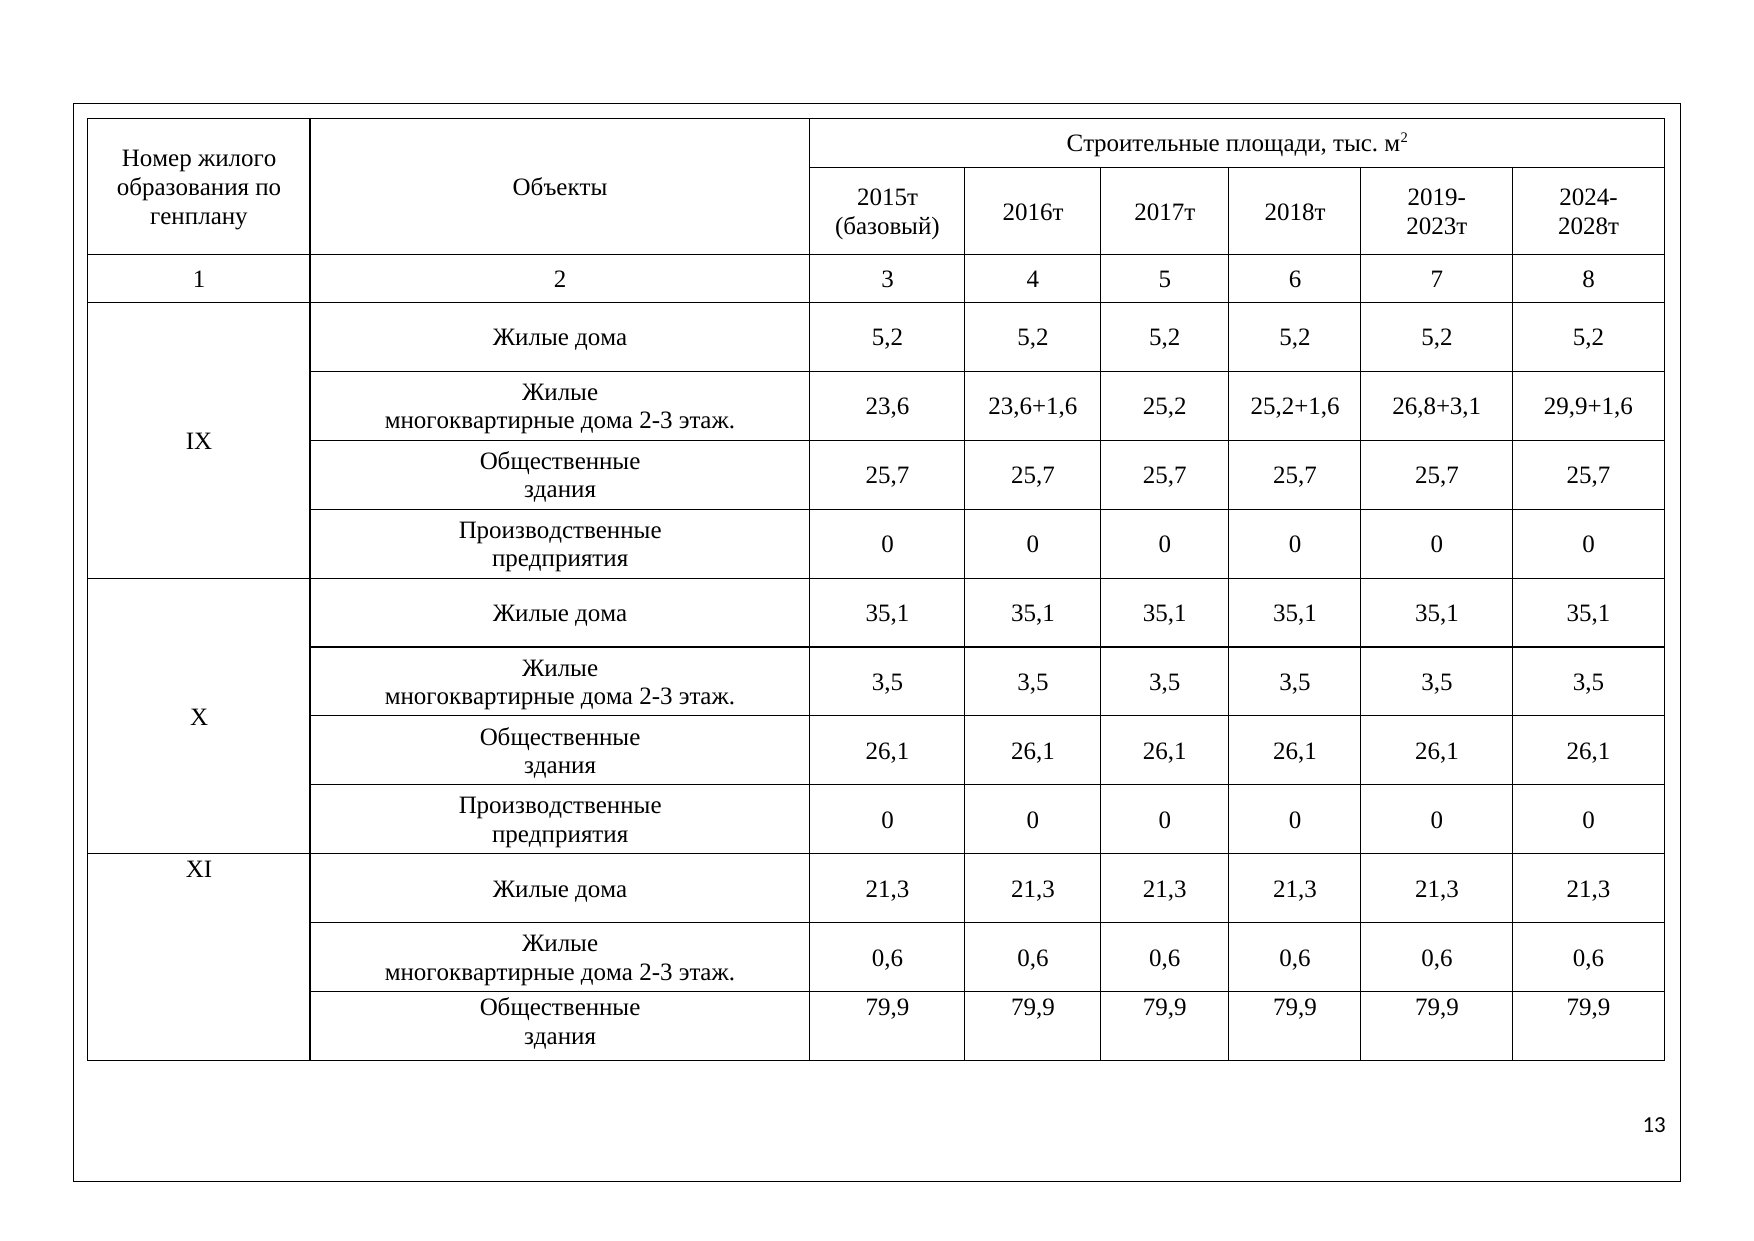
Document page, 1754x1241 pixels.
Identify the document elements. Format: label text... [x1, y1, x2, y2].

table_cell 21,3 [1361, 854, 1512, 922]
table_cell XI [88, 854, 309, 1060]
table_cell 21,3 [1513, 854, 1664, 922]
table_cell 26,1 [1361, 716, 1512, 784]
table_cell 26,1 [1229, 716, 1360, 784]
table_cell 0 [1229, 785, 1360, 853]
table_cell 21,3 [1229, 854, 1360, 922]
table_cell 25,7 [1361, 441, 1512, 508]
table_cell 5,2 [965, 303, 1100, 371]
table_cell 0 [1229, 510, 1360, 577]
table_cell Общественные здания [311, 441, 809, 508]
table_cell 2017т [1101, 168, 1228, 254]
table_cell 29,9+1,6 [1513, 372, 1664, 439]
table_cell 26,1 [1513, 716, 1664, 784]
table_cell 8 [1513, 255, 1664, 302]
table_cell 25,7 [965, 441, 1100, 508]
table_cell 2024- 2028т [1513, 168, 1664, 254]
table_cell 26,1 [810, 716, 964, 784]
table_cell Жилые дома [311, 854, 809, 922]
table_cell 5 [1101, 255, 1228, 302]
table_header Номер жилого образования по генплану [88, 119, 309, 254]
table_cell 3 [810, 255, 964, 302]
table_cell 7 [1361, 255, 1512, 302]
table_cell 3,5 [1513, 648, 1664, 715]
table_cell 23,6+1,6 [965, 372, 1100, 439]
table_cell 5,2 [810, 303, 964, 371]
table_cell 26,8+3,1 [1361, 372, 1512, 439]
table_cell 21,3 [965, 854, 1100, 922]
table_cell 35,1 [965, 579, 1100, 646]
table_cell 3,5 [965, 648, 1100, 715]
table_cell 79,9 [1229, 992, 1360, 1060]
table_cell 0 [1513, 785, 1664, 853]
table_cell 2 [311, 255, 809, 302]
table_cell X [88, 579, 309, 853]
table_header Строительные площади, тыс. м2 [810, 119, 1664, 167]
table_cell 6 [1229, 255, 1360, 302]
table_cell 0 [965, 510, 1100, 577]
table_cell 2015т (базовый) [810, 168, 964, 254]
table_cell 3,5 [1361, 648, 1512, 715]
table_cell 25,2+1,6 [1229, 372, 1360, 439]
table_cell 79,9 [965, 992, 1100, 1060]
table_cell 1 [88, 255, 309, 302]
table_cell 25,2 [1101, 372, 1228, 439]
table_cell Жилые дома [311, 303, 809, 371]
table_cell 35,1 [1361, 579, 1512, 646]
table_cell 79,9 [1361, 992, 1512, 1060]
table_cell 0 [810, 510, 964, 577]
table_cell 0,6 [1513, 923, 1664, 991]
table_cell Жилые многоквартирные дома 2-3 этаж. [311, 372, 809, 439]
table_cell Общественные здания [311, 716, 809, 784]
table_cell 79,9 [810, 992, 964, 1060]
table_cell 26,1 [965, 716, 1100, 784]
table_cell 3,5 [810, 648, 964, 715]
table_cell 26,1 [1101, 716, 1228, 784]
table_cell 5,2 [1101, 303, 1228, 371]
table_cell 79,9 [1101, 992, 1228, 1060]
table_cell 2019- 2023т [1361, 168, 1512, 254]
table_cell IX [88, 303, 309, 577]
table_cell Общественные здания [311, 992, 809, 1060]
table_cell 4 [965, 255, 1100, 302]
table_cell 0 [1361, 785, 1512, 853]
table_header Объекты [311, 119, 809, 254]
table_cell 5,2 [1361, 303, 1512, 371]
table_cell Производственные предприятия [311, 785, 809, 853]
table_cell 0,6 [810, 923, 964, 991]
table_cell 25,7 [1101, 441, 1228, 508]
table_cell 35,1 [810, 579, 964, 646]
table_cell Производственные предприятия [311, 510, 809, 577]
table_cell 0,6 [1361, 923, 1512, 991]
table_cell 3,5 [1101, 648, 1228, 715]
table_cell 0 [1101, 785, 1228, 853]
table_cell 0,6 [1229, 923, 1360, 991]
table_cell 25,7 [1229, 441, 1360, 508]
table_cell 0,6 [965, 923, 1100, 991]
table_cell Жилые многоквартирные дома 2-3 этаж. [311, 923, 809, 991]
table_cell 3,5 [1229, 648, 1360, 715]
table_cell 0,6 [1101, 923, 1228, 991]
table_cell 2018т [1229, 168, 1360, 254]
table_cell 35,1 [1101, 579, 1228, 646]
table_cell Жилые многоквартирные дома 2-3 этаж. [311, 648, 809, 715]
table_cell 35,1 [1513, 579, 1664, 646]
table_cell 0 [1513, 510, 1664, 577]
table_cell 79,9 [1513, 992, 1664, 1060]
table_cell Жилые дома [311, 579, 809, 646]
table_cell 0 [1101, 510, 1228, 577]
table_cell 25,7 [810, 441, 964, 508]
table_cell 21,3 [810, 854, 964, 922]
table_cell 5,2 [1513, 303, 1664, 371]
table_cell 0 [1361, 510, 1512, 577]
table_cell 25,7 [1513, 441, 1664, 508]
table_cell 0 [810, 785, 964, 853]
table_cell 0 [965, 785, 1100, 853]
table_cell 2016т [965, 168, 1100, 254]
table_cell 21,3 [1101, 854, 1228, 922]
table_cell 23,6 [810, 372, 964, 439]
table_cell 5,2 [1229, 303, 1360, 371]
table_cell 35,1 [1229, 579, 1360, 646]
